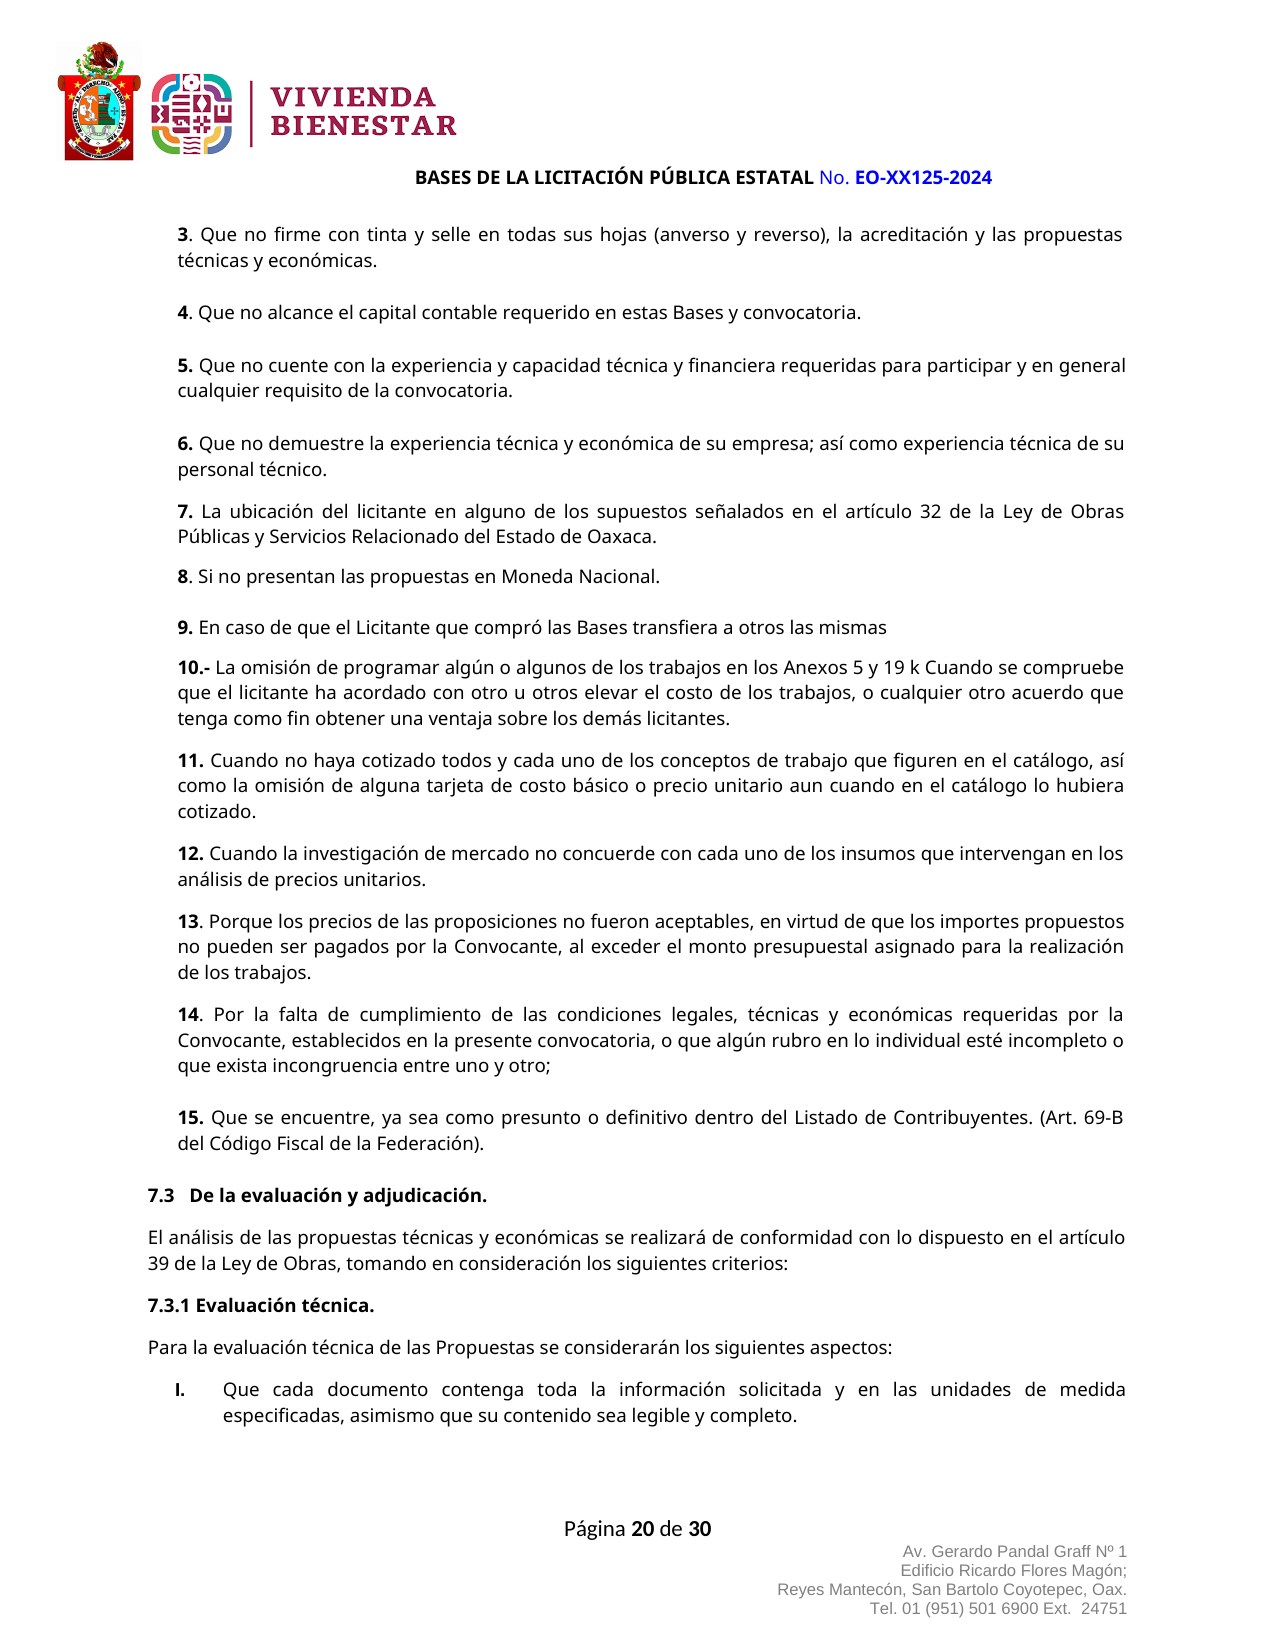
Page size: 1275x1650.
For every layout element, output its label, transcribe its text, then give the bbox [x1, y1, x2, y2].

text 14. Por la falta de cumplimiento de las condiciones legales, técnicas y económicas requeridas por la Convocante, establecidos en la presente convocatoria, o que algún rubro en lo individual esté incompleto o que exista incongruencia entre uno y otro; [177, 1001, 1125, 1078]
text 7.3 De la evaluación y adjudicación. [148, 1182, 1127, 1208]
picture [147, 66, 473, 163]
text 9. En caso de que el Licitante que compró las Bases transfiera a otros las mismas [177, 614, 1098, 640]
text 12. Cuando la investigación de mercado no concuerde con cada uno de los insumos que intervengan en los análisis de precios unitarios. [177, 840, 1125, 891]
text 5. Que no cuente con la experiencia y capacidad técnica y financiera requeridas para participar y en general cualquier requisito de la convocatoria. [177, 352, 1127, 403]
text Para la evaluación técnica de las Propuestas se considerarán los siguientes aspectos: [148, 1334, 1127, 1360]
text El análisis de las propuestas técnicas y económicas se realizará de conformidad con lo dispuesto en el artículo 39 de la Ley de Obras, tomando en consideración los siguientes criterios: [148, 1224, 1127, 1276]
text 8. Si no presentan las propuestas en Moneda Nacional. [177, 563, 1125, 589]
text 10.- La omisión de programar algún o algunos de los trabajos en los Anexos 5 y 19 k Cuando se compruebe que el licitante ha acordado con otro u otros elevar el costo de los trabajos, o cualquier otro acuerdo que tenga como fin obtener una ventaja sobre los demás licitantes. [177, 654, 1125, 731]
text 7. La ubicación del licitante en alguno de los supuestos señalados en el artículo 32 de la Ley de Obras Públicas y Servicios Relacionado del Estado de Oaxaca. [177, 498, 1125, 549]
picture [55, 41, 143, 163]
text 4. Que no alcance el capital contable requerido en estas Bases y convocatoria. [177, 299, 1127, 325]
text 6. Que no demuestre la experiencia técnica y económica de su empresa; así como experiencia técnica de su personal técnico. [177, 430, 1125, 481]
text 15. Que se encuentre, ya sea como presunto o definitivo dentro del Listado de Contribuyentes. (Art. 69-B del Código Fiscal de la Federación). [177, 1104, 1125, 1156]
text 11. Cuando no haya cotizado todos y cada uno de los conceptos de trabajo que figuren en el catálogo, así como la omisión de alguna tarjeta de costo básico o precio unitario aun cuando en el catálogo lo hubiera cotizado. [177, 747, 1125, 824]
list Que cada documento contenga toda la información solicitada y en las unidades de medida especificadas, asimismo que su contenido sea legible y completo. [185, 1377, 1127, 1428]
text 13. Porque los precios de las proposiciones no fueron aceptables, en virtud de que los importes propuestos no pueden ser pagados por la Convocante, al exceder el monto presupuestal asignado para la realización de los trabajos. [177, 908, 1125, 985]
text 3. Que no firme con tinta y selle en todas sus hojas (anverso y reverso), la acreditación y las propuestas técnicas y económicas. [177, 221, 1125, 272]
text 7.3.1 Evaluación técnica. [148, 1292, 1127, 1318]
